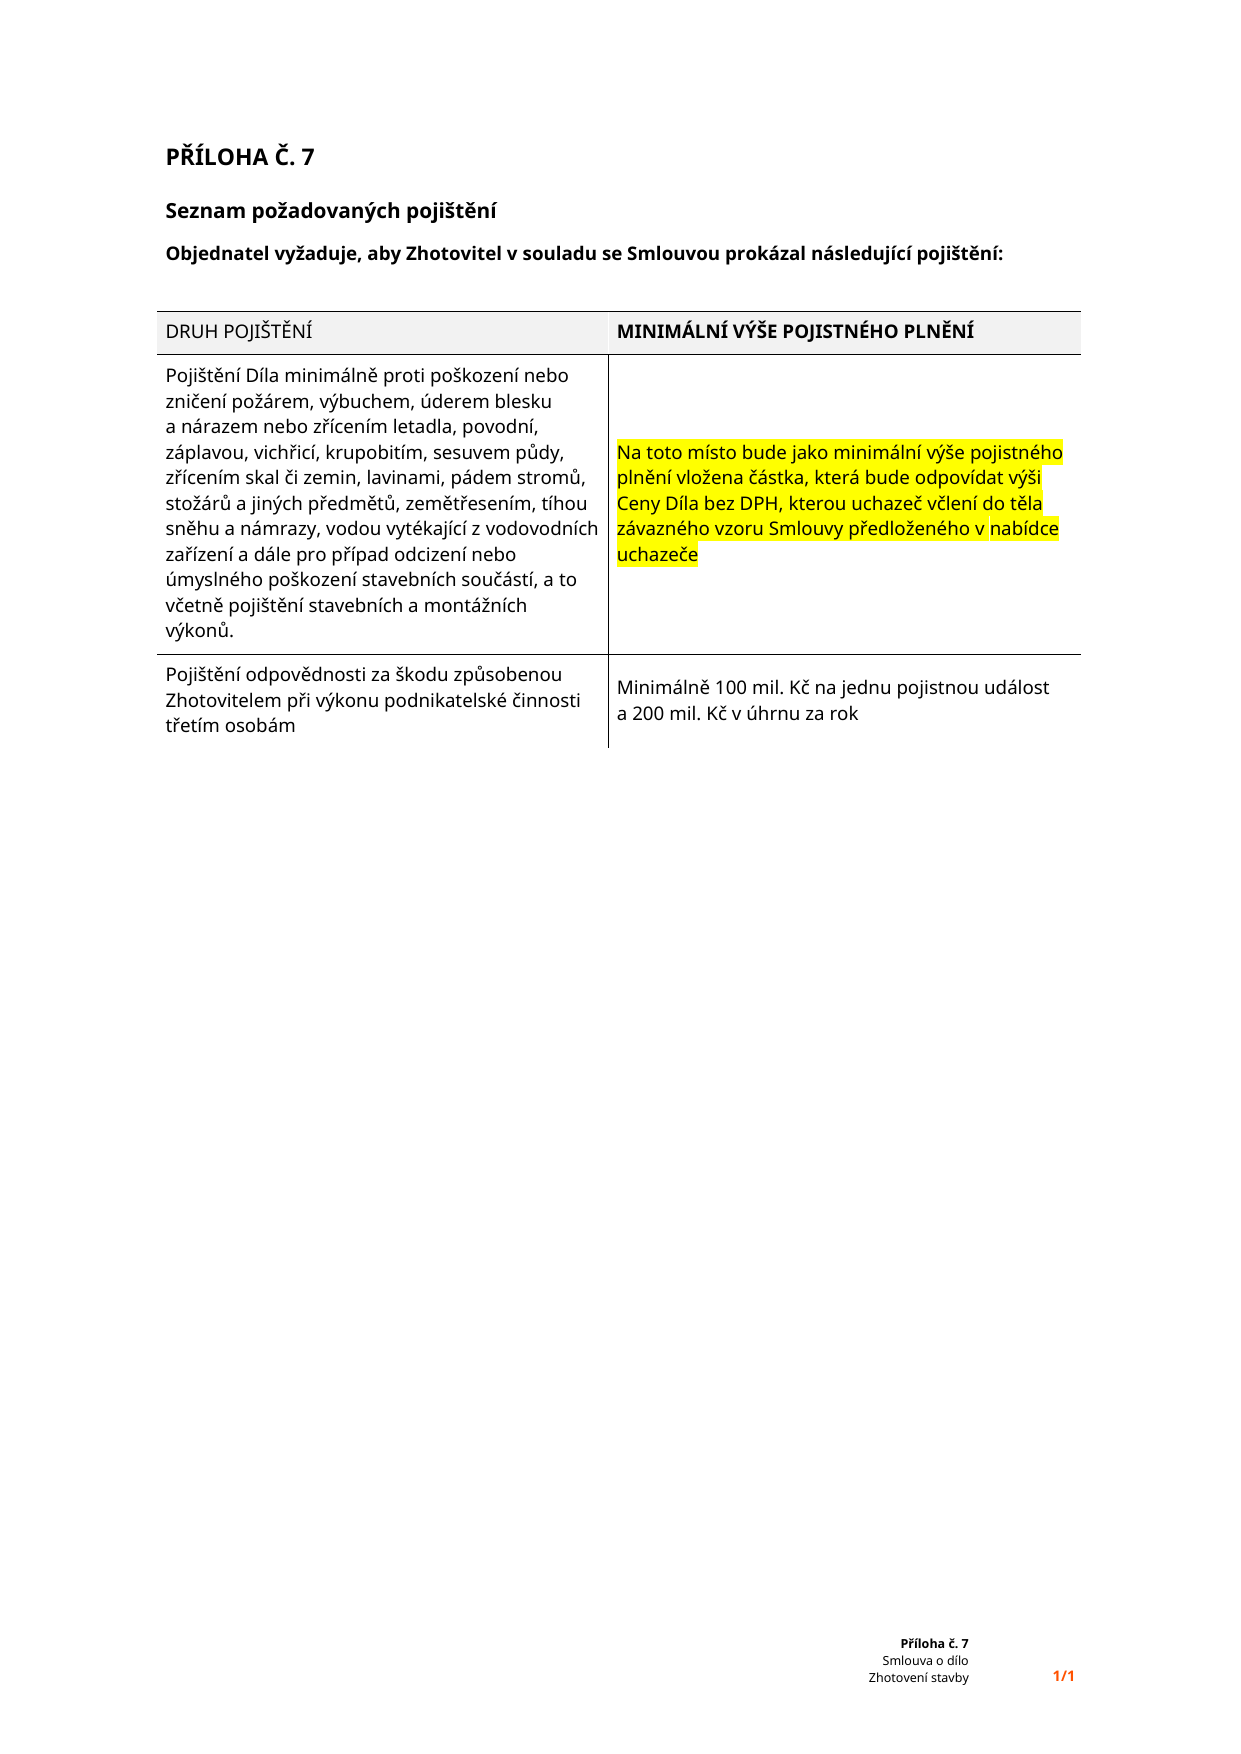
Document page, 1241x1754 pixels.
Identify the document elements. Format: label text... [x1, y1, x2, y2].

table_cell Pojištění Díla minimálně proti poškození nebo zničení požárem, výbuchem, úderem blesku a nárazem nebo zřícením letadla, povodní, záplavou, vichřicí, krupobitím, sesuvem půdy, zřícením skal či zemin, lavinami, pádem stromů, stožárů a jiných předmětů, zemětřesením, tíhou sněhu a námrazy, vodou vytékající z vodovodních zařízení a dále pro případ odcizení nebo úmyslného poškození stavebních součástí, a to včetně pojištění stavebních a montážních výkonů. [157, 355, 608, 653]
table_cell Minimálně 100 mil. Kč na jednu pojistnou událost a 200 mil. Kč v úhrnu za rok [609, 655, 1081, 748]
text Objednatel vyžaduje, aby Zhotovitel v souladu se Smlouvou prokázal následující pojištění: [165, 240, 1075, 266]
table_cell Pojištění odpovědnosti za škodu způsobenou Zhotovitelem při výkonu podnikatelské činnosti třetím osobám [157, 655, 608, 748]
table_header DRUH POJIŠTĚNÍ [157, 312, 608, 354]
text Seznam požadovaných pojištění [165, 197, 1075, 225]
table_cell Na toto místo bude jako minimální výše pojistného plnění vložena částka, která bude odpovídat výši Ceny Díla bez DPH, kterou uchazeč včlení do těla závazného vzoru Smlouvy předloženého v nabídce uchazeče [609, 355, 1081, 653]
table_header MINIMÁLNÍ VÝŠE POJISTNÉHO PLNĚNÍ [609, 312, 1081, 354]
text Příloha č. 7 [165, 141, 1075, 173]
